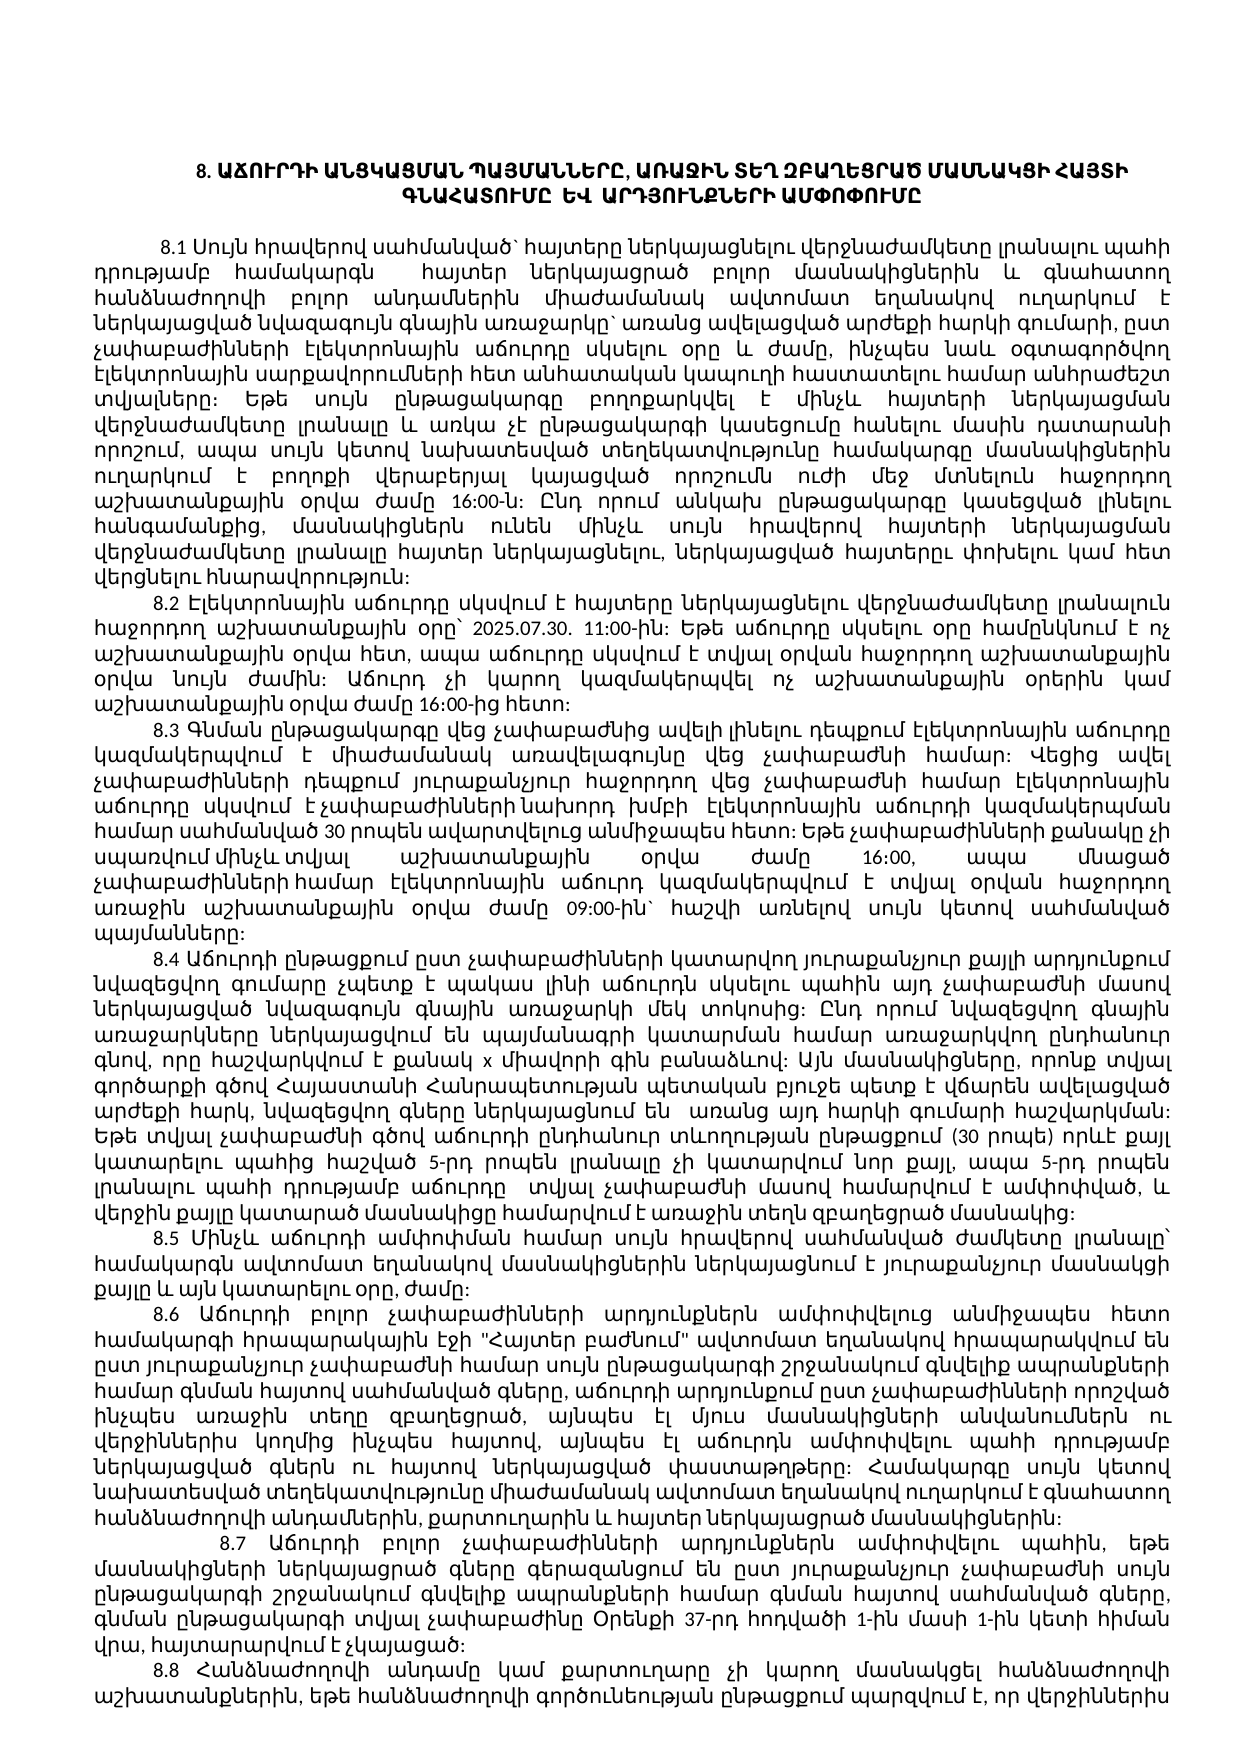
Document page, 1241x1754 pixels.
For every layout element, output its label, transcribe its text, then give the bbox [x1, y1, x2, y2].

text 8.1 Սույն հրավերով սահմանված` հայտերը ներկայացնելու վերջնաժամկետը լրանալու պահի դրությամբ համակարգն հայտեր ներկայացրած բոլոր մասնակիցներին և գնահատող հանձնաժողովի բոլոր անդամներին միաժամանակ ավտոմատ եղանակով ուղարկում է ներկայացված նվազագույն գնային առաջարկը` առանց ավելացված արժեքի հարկի գումարի, ըստ չափաբաժինների էլեկտրոնային աճուրդը սկսելու օրը և ժամը, ինչպես նաև օգտագործվող էլեկտրոնային սարքավորումների հետ անհատական կապուղի հաստատելու համար անհրաժեշտ տվյալները։ Եթե սույն ընթացակարգը բողոքարկվել է մինչև հայտերի ներկայացման վերջնաժամկետը լրանալը և առկա չէ ընթացակարգի կասեցումը հանելու մասին դատարանի որոշում, ապա սույն կետով նախատեսված տեղեկատվությունը համակարգը մասնակիցներին ուղարկում է բողոքի վերաբերյալ կայացված որոշումն ուժի մեջ մտնելուն հաջորդող աշխատանքային օրվա ժամը 16:00-ն: Ընդ որում անկախ ընթացակարգը կասեցված լինելու հանգամանքից, մասնակիցներն ունեն մինչև սույն հրավերով հայտերի ներկայացման վերջնաժամկետը լրանալը հայտեր ներկայացնելու, ներկայացված հայտերըւ փոխելու կամ հետ վերցնելու հնարավորություն: [94, 234, 1171, 590]
text 8.7 Աճուրդի բոլոր չափաբաժինների արդյունքներն ամփոփվելու պահին, եթե մասնակիցների ներկայացրած գները գերազանցում են ըստ յուրաքանչյուր չափաբաժնի սույն ընթացակարգի շրջանակում գնվելիք ապրանքների համար գնման հայտով սահմանված գները, գնման ընթացակարգի տվյալ չափաբաժինը Օրենքի 37-րդ հոդվածի 1-ին մասի 1-ին կետի հիման վրա, հայտարարվում է չկայացած: [94, 1530, 1171, 1657]
text 8.3 Գնման ընթացակարգը վեց չափաբաժնից ավելի լինելու դեպքում էլեկտրոնային աճուրդը կազմակերպվում է միաժամանակ առավելագույնը վեց չափաբաժնի համար: Վեցից ավել չափաբաժինների դեպքում յուրաքանչյուր հաջորդող վեց չափաբաժնի համար էլեկտրոնային աճուրդը սկսվում է չափաբաժինների նախորդ խմբի էլեկտրոնային աճուրդի կազմակերպման համար սահմանված 30 րոպեն ավարտվելուց անմիջապես հետո: Եթե չափաբաժինների քանակը չի սպառվում մինչև տվյալ աշխատանքային օրվա ժամը 16։00, ապա մնացած չափաբաժինների համար էլեկտրոնային աճուրդ կազմակերպվում է տվյալ օրվան հաջորդող առաջին աշխատանքային օրվա ժամը 09:00-ին` հաշվի առնելով սույն կետով սահմանված պայմանները: [94, 717, 1171, 946]
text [94, 1657, 1171, 1708]
text ԳՆԱՀԱՏՈՒՄԸ ԵՎ ԱՐԴՅՈՒՆՔՆԵՐԻ ԱՄՓՈՓՈՒՄԸ [94, 183, 1171, 209]
text 8.4 Աճուրդի ընթացքում ըստ չափաբաժինների կատարվող յուրաքանչյուր քայլի արդյունքում նվազեցվող գումարը չպետք է պակաս լինի աճուրդն սկսելու պահին այդ չափաբաժնի մասով ներկայացված նվազագույն գնային առաջարկի մեկ տոկոսից: Ընդ որում նվազեցվող գնային առաջարկները ներկայացվում են պայմանագրի կատարման համար առաջարկվող ընդհանուր գնով, որը հաշվարկվում է քանակ x միավորի գին բանաձևով: Այն մասնակիցները, որոնք տվյալ գործարքի գծով Հայաստանի Հանրապետության պետական բյուջե պետք է վճարեն ավելացված արժեքի հարկ, նվազեցվող գները ներկայացնում են առանց այդ հարկի գումարի հաշվարկման: Եթե տվյալ չափաբաժնի գծով աճուրդի ընդհանուր տևողության ընթացքում (30 րոպե) որևէ քայլ կատարելու պահից հաշված 5-րդ րոպեն լրանալը չի կատարվում նոր քայլ, ապա 5-րդ րոպեն լրանալու պահի դրությամբ աճուրդը տվյալ չափաբաժնի մասով համարվում է ամփոփված, և վերջին քայլը կատարած մասնակիցը համարվում է առաջին տեղն զբաղեցրած մասնակից: [94, 946, 1171, 1225]
text 8.2 Էլեկտրոնային աճուրդը սկսվում է հայտերը ներկայացնելու վերջնաժամկետը լրանալուն հաջորդող աշխատանքային օրը՝ 2025.07.30. 11:00 -ին: Եթե աճուրդը սկսելու օրը համընկնում է ոչ աշխատանքային օրվա հետ, ապա աճուրդը սկսվում է տվյալ օրվան հաջորդող աշխատանքային օրվա նույն ժամին: Աճուրդ չի կարող կազմակերպվել ոչ աշխատանքային օրերին կամ աշխատանքային օրվա ժամը 16։00-ից հետո: [94, 590, 1171, 717]
text 8. ԱՃՈՒՐԴԻ ԱՆՑԿԱՑՄԱՆ ՊԱՅՄԱՆՆԵՐԸ, ԱՌԱՋԻՆ ՏԵՂ ԶԲԱՂԵՑՐԱԾ ՄԱՍՆԱԿՑԻ ՀԱՅՏԻ [94, 158, 1171, 183]
text 8.6 Աճուրդի բոլոր չափաբաժինների արդյունքներն ամփոփվելուց անմիջապես հետո համակարգի հրապարակային էջի "Հայտեր բաժնում" ավտոմատ եղանակով հրապարակվում են ըստ յուրաքանչյուր չափաբաժնի համար սույն ընթացակարգի շրջանակում գնվելիք ապրանքների համար գնման հայտով սահմանված գները, աճուրդի արդյունքում ըստ չափաբաժինների որոշված ինչպես առաջին տեղը զբաղեցրած, այնպես էլ մյուս մասնակիցների անվանումներն ու վերջիններիս կողմից ինչպես հայտով, այնպես էլ աճուրդն ամփոփվելու պահի դրությամբ ներկայացված գներն ու հայտով ներկայացված փաստաթղթերը: Համակարգը սույն կետով նախատեսված տեղեկատվությունը միաժամանակ ավտոմատ եղանակով ուղարկում է գնահատող հանձնաժողովի անդամներին, քարտուղարին և հայտեր ներկայացրած մասնակիցներին: [94, 1302, 1171, 1530]
text 8.5 Մինչև աճուրդի ամփոփման համար սույն հրավերով սահմանված ժամկետը լրանալը՝ համակարգն ավտոմատ եղանակով մասնակիցներին ներկայացնում է յուրաքանչյուր մասնակցի քայլը և այն կատարելու օրը, ժամը: [94, 1225, 1171, 1302]
